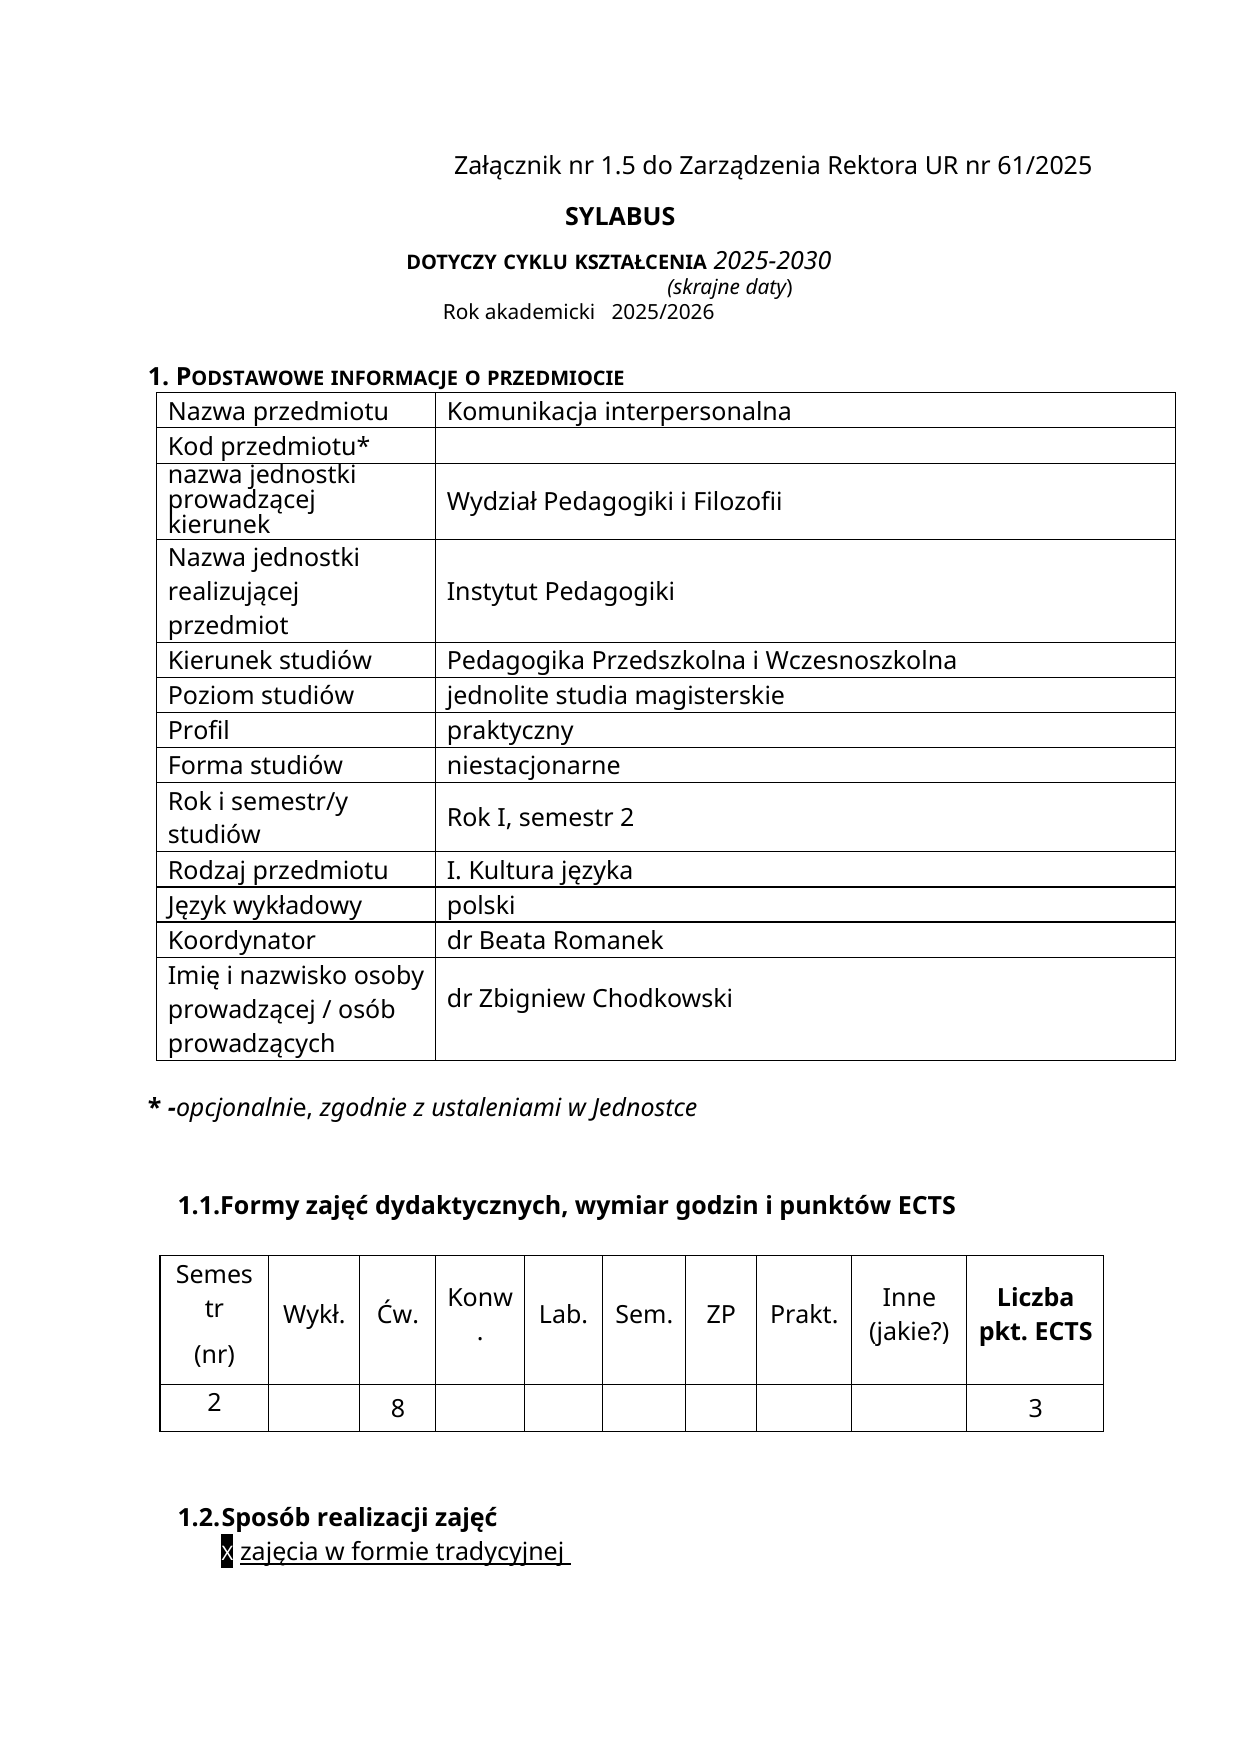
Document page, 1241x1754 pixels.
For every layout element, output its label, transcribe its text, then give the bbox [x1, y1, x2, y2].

table_cell 3 [967, 1385, 1103, 1431]
table_header Ćw. [360, 1256, 435, 1384]
table_cell niestacjonarne [436, 748, 1175, 782]
text Załącznik nr 1.5 do Zarządzenia Rektora UR nr 61/2025 [148, 148, 1093, 182]
table_cell Rok I, semestr 2 [436, 783, 1175, 851]
table_cell [525, 1385, 602, 1431]
table_cell 2 [161, 1385, 268, 1431]
table_cell [757, 1385, 851, 1431]
table_cell Imię i nazwisko osoby prowadzącej / osób prowadzących [157, 958, 435, 1060]
table_cell Profil [157, 713, 435, 747]
table_cell Kod przedmiotu* [157, 428, 435, 462]
table_cell Pedagogika Przedszkolna i Wczesnoszkolna [436, 643, 1175, 677]
table_cell Nazwa jednostki realizującej przedmiot [157, 540, 435, 642]
text 1.2. Sposób realizacji zajęć [177, 1500, 1093, 1534]
text 1.1.Formy zajęć dydaktycznych, wymiar godzin i punktów ECTS [177, 1187, 1093, 1221]
text 1. Podstawowe informacje o przedmiocie [148, 358, 1093, 392]
table_cell jednolite studia magisterskie [436, 678, 1175, 712]
table_cell polski [436, 888, 1175, 921]
table_cell I. Kultura języka [436, 852, 1175, 886]
text * -opcjonalnie, zgodnie z ustaleniami w Jednostce [148, 1090, 1093, 1124]
table_header Nazwa przedmiotu [157, 393, 435, 427]
table_cell [269, 1385, 359, 1431]
table_cell Forma studiów [157, 748, 435, 782]
table_cell 8 [360, 1385, 435, 1431]
table_cell nazwa jednostki prowadzącej kierunek [157, 464, 435, 538]
text SYLABUS [148, 198, 1093, 232]
text (skrajne daty) [148, 274, 1093, 299]
table_cell Język wykładowy [157, 888, 435, 921]
table_cell Wydział Pedagogiki i Filozofii [436, 464, 1175, 538]
table_cell Poziom studiów [157, 678, 435, 712]
table_header Inne (jakie?) [852, 1256, 966, 1384]
table_cell [686, 1385, 756, 1431]
table_header ZP [686, 1256, 756, 1384]
table_cell dr Zbigniew Chodkowski [436, 958, 1175, 1060]
table_cell [436, 428, 1175, 462]
table_cell Rodzaj przedmiotu [157, 852, 435, 886]
table_cell Rok i semestr/y studiów [157, 783, 435, 851]
table_cell [852, 1385, 966, 1431]
table_header Komunikacja interpersonalna [436, 393, 1175, 427]
text x zajęcia w formie tradycyjnej [233, 1534, 1093, 1568]
table_header Konw. [436, 1256, 524, 1384]
text dotyczy cyklu kształcenia 2025-2030 [148, 249, 1093, 274]
table_cell [436, 1385, 524, 1431]
table_header Lab. [525, 1256, 602, 1384]
table_header Liczba pkt. ECTS [967, 1256, 1103, 1384]
table_cell Kierunek studiów [157, 643, 435, 677]
table_header Semestr (nr) [161, 1256, 268, 1384]
table_cell dr Beata Romanek [436, 923, 1175, 957]
table_cell Instytut Pedagogiki [436, 540, 1175, 642]
table_header Prakt. [757, 1256, 851, 1384]
table_cell [603, 1385, 685, 1431]
table_cell Koordynator [157, 923, 435, 957]
text Rok akademicki 2025/2026 [148, 299, 1093, 324]
table_header Sem. [603, 1256, 685, 1384]
table_header Wykł. [269, 1256, 359, 1384]
table_cell praktyczny [436, 713, 1175, 747]
